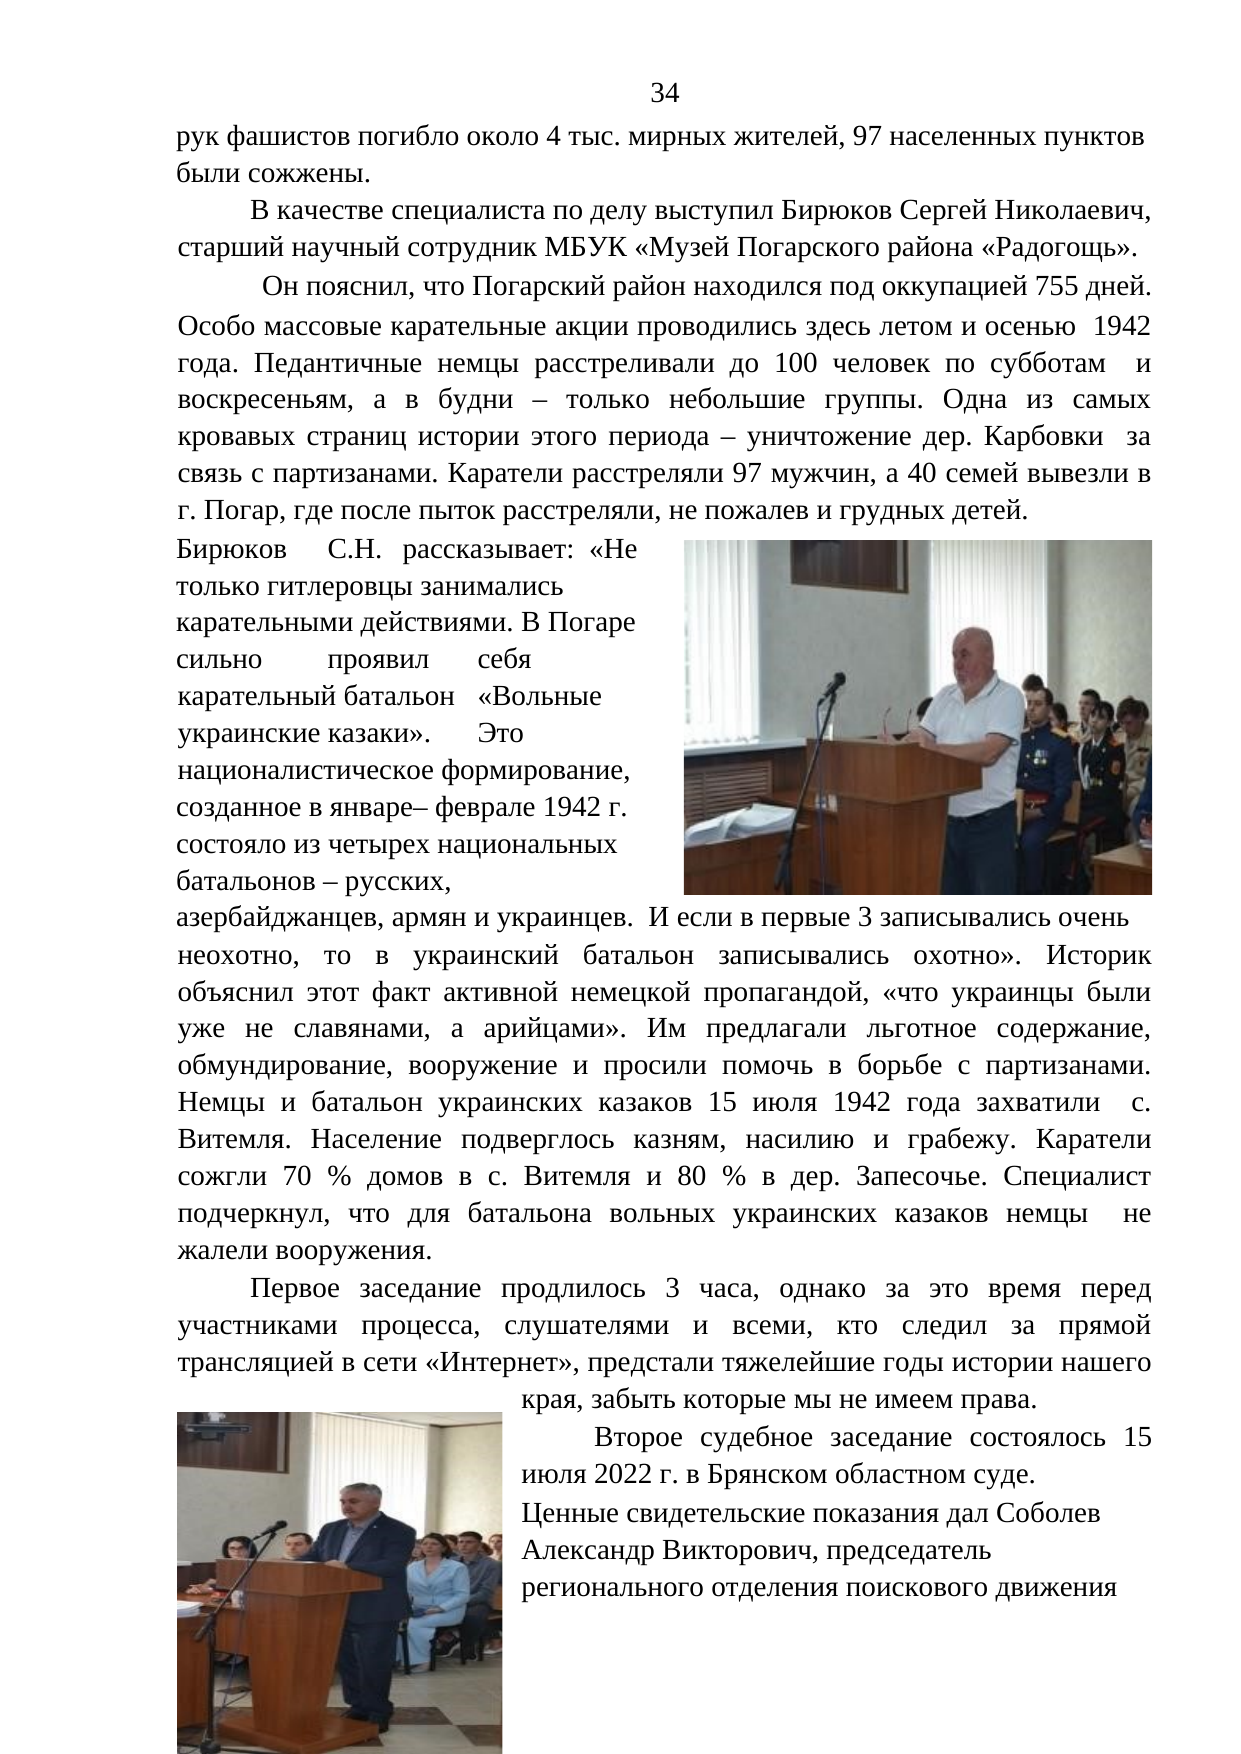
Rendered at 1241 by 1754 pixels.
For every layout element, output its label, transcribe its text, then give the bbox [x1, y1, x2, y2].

text неохотно, то в украинский батальон записывались охотно». Историк объяснил этот факт активной немецкой пропагандой, «что украинцы были уже не славянами, а арийцами». Им предлагали льготное содержание, обмундирование, вооружение и просили помочь в борьбе с партизанами. Немцы и батальон украинских казаков 15 июля 1942 года захватили с. Витемля. Население подверглось казням, насилию и грабежу. Каратели сожгли 70 % домов в с. Витемля и 80 % в дер. Запесочье. Специалист подчеркнул, что для батальона вольных украинских казаков немцы не жалели вооружения. [177, 937, 1152, 1265]
text Он пояснил, что Погарский район находился под оккупацией 755 дней. [177, 268, 1152, 301]
text Второе судебное заседание состоялось 15 июля 2022 г. в Брянском областном суде. [503, 1419, 1152, 1490]
text В качестве специалиста по делу выступил Бирюков Сергей Николаевич, старший научный сотрудник МБУК «Музей Погарского района «Радогощь». [177, 192, 1152, 263]
picture [177, 1412, 503, 1754]
picture [683, 540, 1153, 895]
text Особо массовые карательные акции проводились здесь летом и осенью 1942 года. Педантичные немцы расстреливали до 100 человек по субботам и воскресеньям, а в будни – только небольшие группы. Одна из самых кровавых страниц истории этого периода – уничтожение дер. Карбовки за связь с партизанами. Каратели расстреляли 97 мужчин, а 40 семей вывезли в г. Погар, где после пыток расстреляли, не пожалев и грудных детей. [177, 308, 1152, 526]
text Первое заседание продлилось 3 часа, однако за это время перед участниками процесса, слушателями и всеми, кто следил за прямой трансляцией в сети «Интернет», предстали тяжелейшие годы истории нашего края, забыть которые мы не имеем права. [177, 1270, 1152, 1414]
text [176, 118, 1151, 188]
